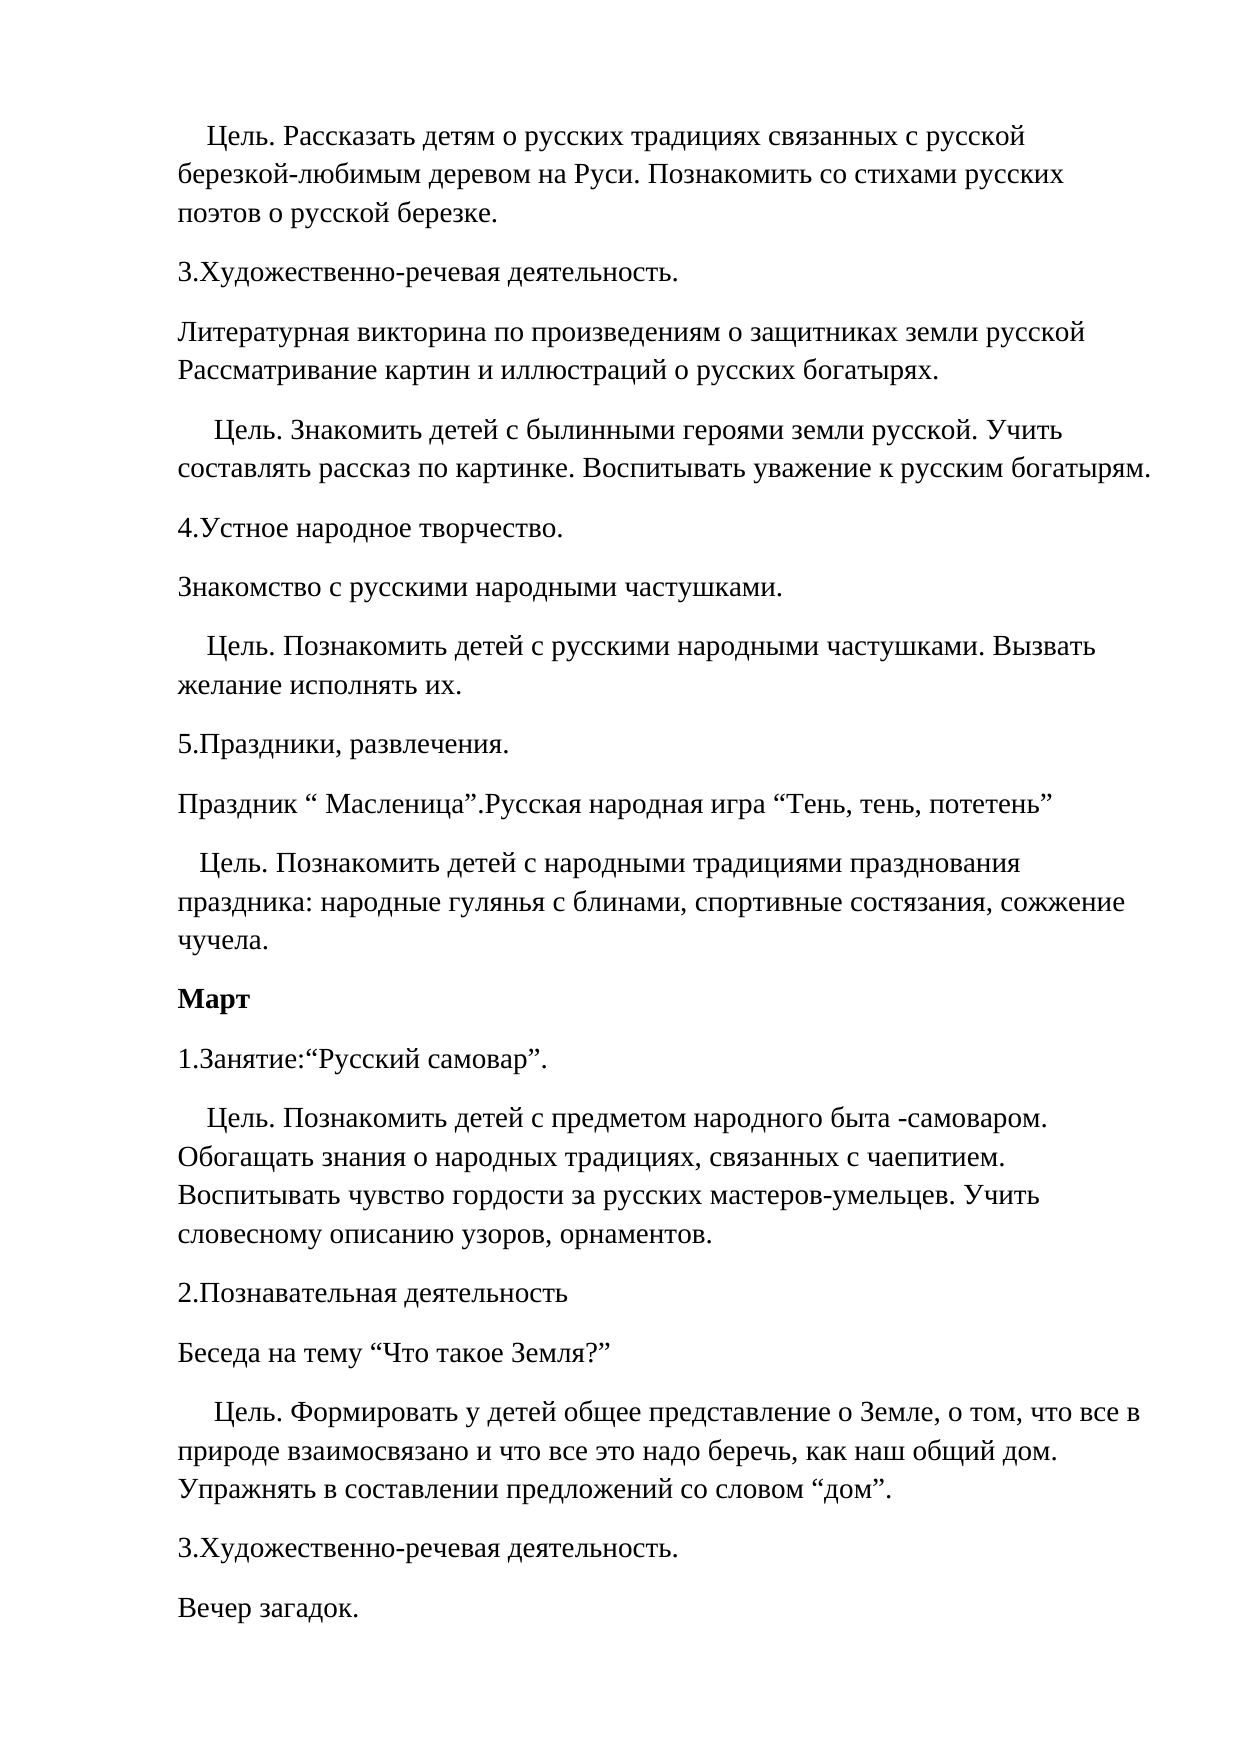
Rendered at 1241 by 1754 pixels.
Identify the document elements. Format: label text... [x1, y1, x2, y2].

text 5.Праздники, развлечения. [177, 726, 1152, 760]
text Беседа на тему “Что такое Земля?” [177, 1335, 1152, 1368]
text Вечер загадок. [177, 1590, 1152, 1623]
text Цель. Познакомить детей с народными традициями празднования праздника: народные гулянья с блинами, спортивные состязания, сожжение чучела. [177, 845, 1152, 956]
text Цель. Знакомить детей с былинными героями земли русской. Учить составлять рассказ по картинке. Воспитывать уважение к русским богатырям. [177, 412, 1152, 484]
text 4.Устное народное творчество. [177, 510, 1152, 543]
text 1.Занятие:“Русский самовар”. [177, 1041, 1152, 1074]
text 3.Художественно-речевая деятельность. [177, 1531, 1152, 1564]
text Цель. Познакомить детей с русскими народными частушками. Вызвать желание исполнять их. [177, 628, 1152, 701]
text Цель. Формировать у детей общее представление о Земле, о том, что все в природе взаимосвязано и что все это надо беречь, как наш общий дом. Упражнять в составлении предложений со словом “дом”. [177, 1394, 1152, 1505]
text Цель. Рассказать детям о русских традициях связанных с русской березкой-любимым деревом на Руси. Познакомить со стихами русских поэтов о русской березке. [177, 118, 1152, 229]
text Знакомство с русскими народными частушками. [177, 569, 1152, 603]
text Литературная викторина по произведениям о защитниках земли русской Рассматривание картин и иллюстраций о русских богатырях. [177, 314, 1152, 386]
text 3.Художественно-речевая деятельность. [177, 254, 1152, 288]
text Праздник “ Масленица”.Русская народная игра “Тень, тень, потетень” [177, 786, 1152, 819]
text Март [177, 982, 1152, 1015]
text Цель. Познакомить детей с предметом народного быта -самоваром. Обогащать знания о народных традициях, связанных с чаепитием. Воспитывать чувство гордости за русских мастеров-умельцев. Учить словесному описанию узоров, орнаментов. [177, 1100, 1152, 1249]
text 2.Познавательная деятельность [177, 1275, 1152, 1309]
